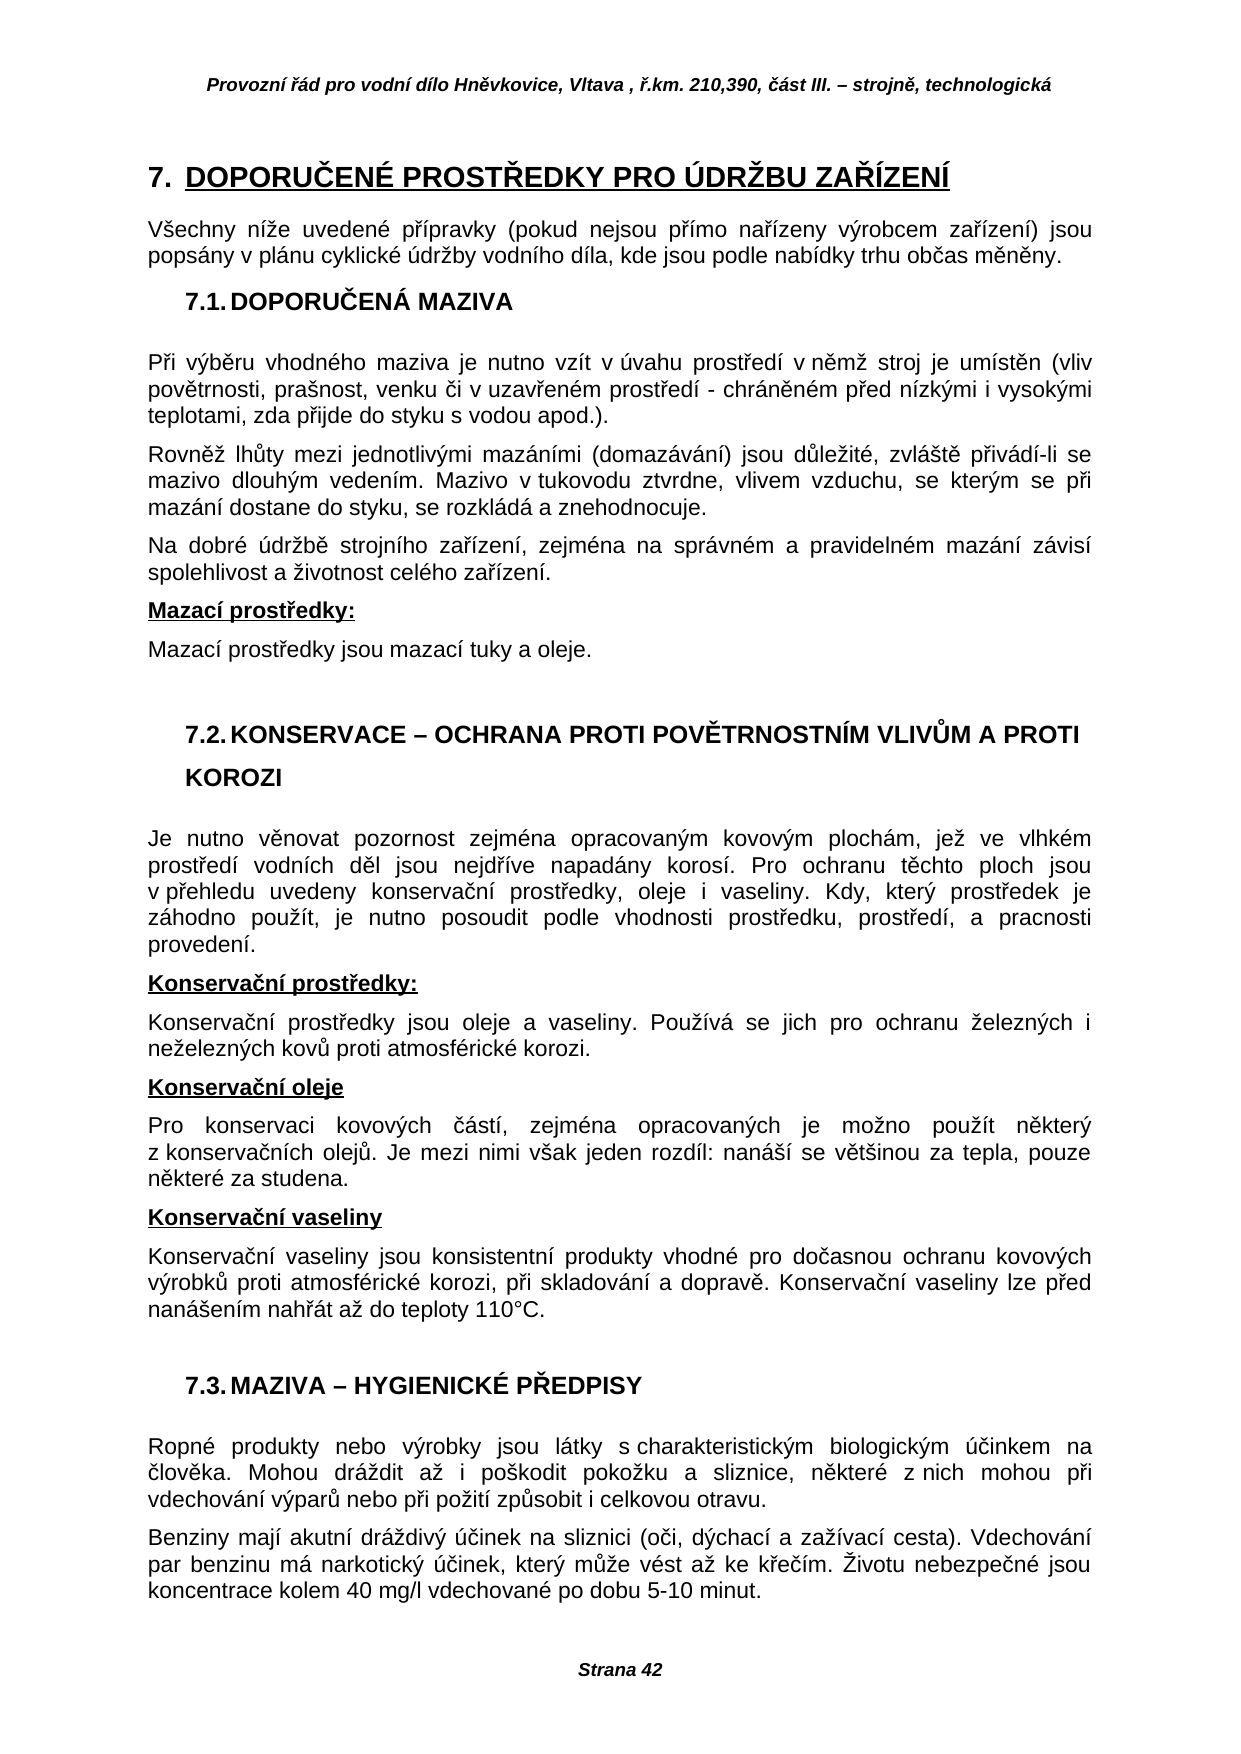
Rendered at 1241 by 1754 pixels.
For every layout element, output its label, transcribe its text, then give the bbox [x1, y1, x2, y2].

text Konservační prostředky: [148, 969, 1092, 996]
text Mazací prostředky: [148, 597, 1092, 624]
text Na dobré údržbě strojního zařízení, zejména na správném a pravidelném mazání závisí spolehlivost a životnost celého zařízení. [148, 532, 1092, 585]
text Je nutno věnovat pozornost zejména opracovaným kovovým plochám, jež ve vlhkém prostředí vodních děl jsou nejdříve napadány korosí. Pro ochranu těchto ploch jsou v přehledu uvedeny konservační prostředky, oleje i vaseliny. Kdy, který prostředek je záhodno použít, je nutno posoudit podle vhodnosti prostředku, prostředí, a pracnosti provedení. [148, 825, 1092, 957]
text Pro konservaci kovových částí, zejména opracovaných je možno použít některý z konservačních olejů. Je mezi nimi však jeden rozdíl: nanáší se většinou za tepla, pouze některé za studena. [148, 1112, 1092, 1192]
text Mazací prostředky jsou mazací tuky a oleje. [148, 636, 1092, 663]
subtitle Konservace – ochrana proti povětrnostním vlivům a proti korozi [185, 720, 1092, 792]
text Konservační vaseliny [148, 1204, 1092, 1230]
subtitle Maziva – hygienické předpisy [185, 1371, 1092, 1400]
text Všechny níže uvedené přípravky (pokud nejsou přímo nařízeny výrobcem zařízení) jsou popsány v plánu cyklické údržby vodního díla, kde jsou podle nabídky trhu občas měněny. [148, 216, 1092, 268]
text Ropné produkty nebo výrobky jsou látky s charakteristickým biologickým účinkem na člověka. Mohou dráždit až i poškodit pokožku a sliznice, některé z nich mohou při vdechování výparů nebo při požití způsobit i celkovou otravu. [148, 1433, 1092, 1512]
subtitle DOPORUČENÉ PROSTŘEDKY PRO ÚDRŽBU ZAŘÍZENÍ [148, 160, 1092, 194]
text Konservační vaseliny jsou konsistentní produkty vhodné pro dočasnou ochranu kovových výrobků proti atmosférické korozi, při skladování a dopravě. Konservační vaseliny lze před nanášením nahřát až do teploty . [148, 1243, 1092, 1322]
text Benziny mají akutní dráždivý účinek na sliznici (oči, dýchací a zažívací cesta). Vdechování par benzinu má narkotický účinek, který může vést až ke křečím. Životu nebezpečné jsou koncentrace kolem 40 mg/l vdechované po dobu 5-10 minut. [148, 1524, 1092, 1603]
text Při výběru vhodného maziva je nutno vzít v úvahu prostředí v němž stroj je umístěn (vliv povětrnosti, prašnost, venku či v uzavřeném prostředí - chráněném před nízkými i vysokými teplotami, zda přijde do styku s vodou apod.). [148, 349, 1092, 428]
text Rovněž lhůty mezi jednotlivými mazáními (domazávání) jsou důležité, zvláště přivádí-li se mazivo dlouhým vedením. Mazivo v tukovodu ztvrdne, vlivem vzduchu, se kterým se při mazání dostane do styku, se rozkládá a znehodnocuje. [148, 441, 1092, 520]
subtitle Doporučená maziva [185, 287, 1092, 316]
text Konservační oleje [148, 1074, 1092, 1100]
text Konservační prostředky jsou oleje a vaseliny. Používá se jich pro ochranu železných i neželezných kovů proti atmosférické korozi. [148, 1008, 1092, 1061]
